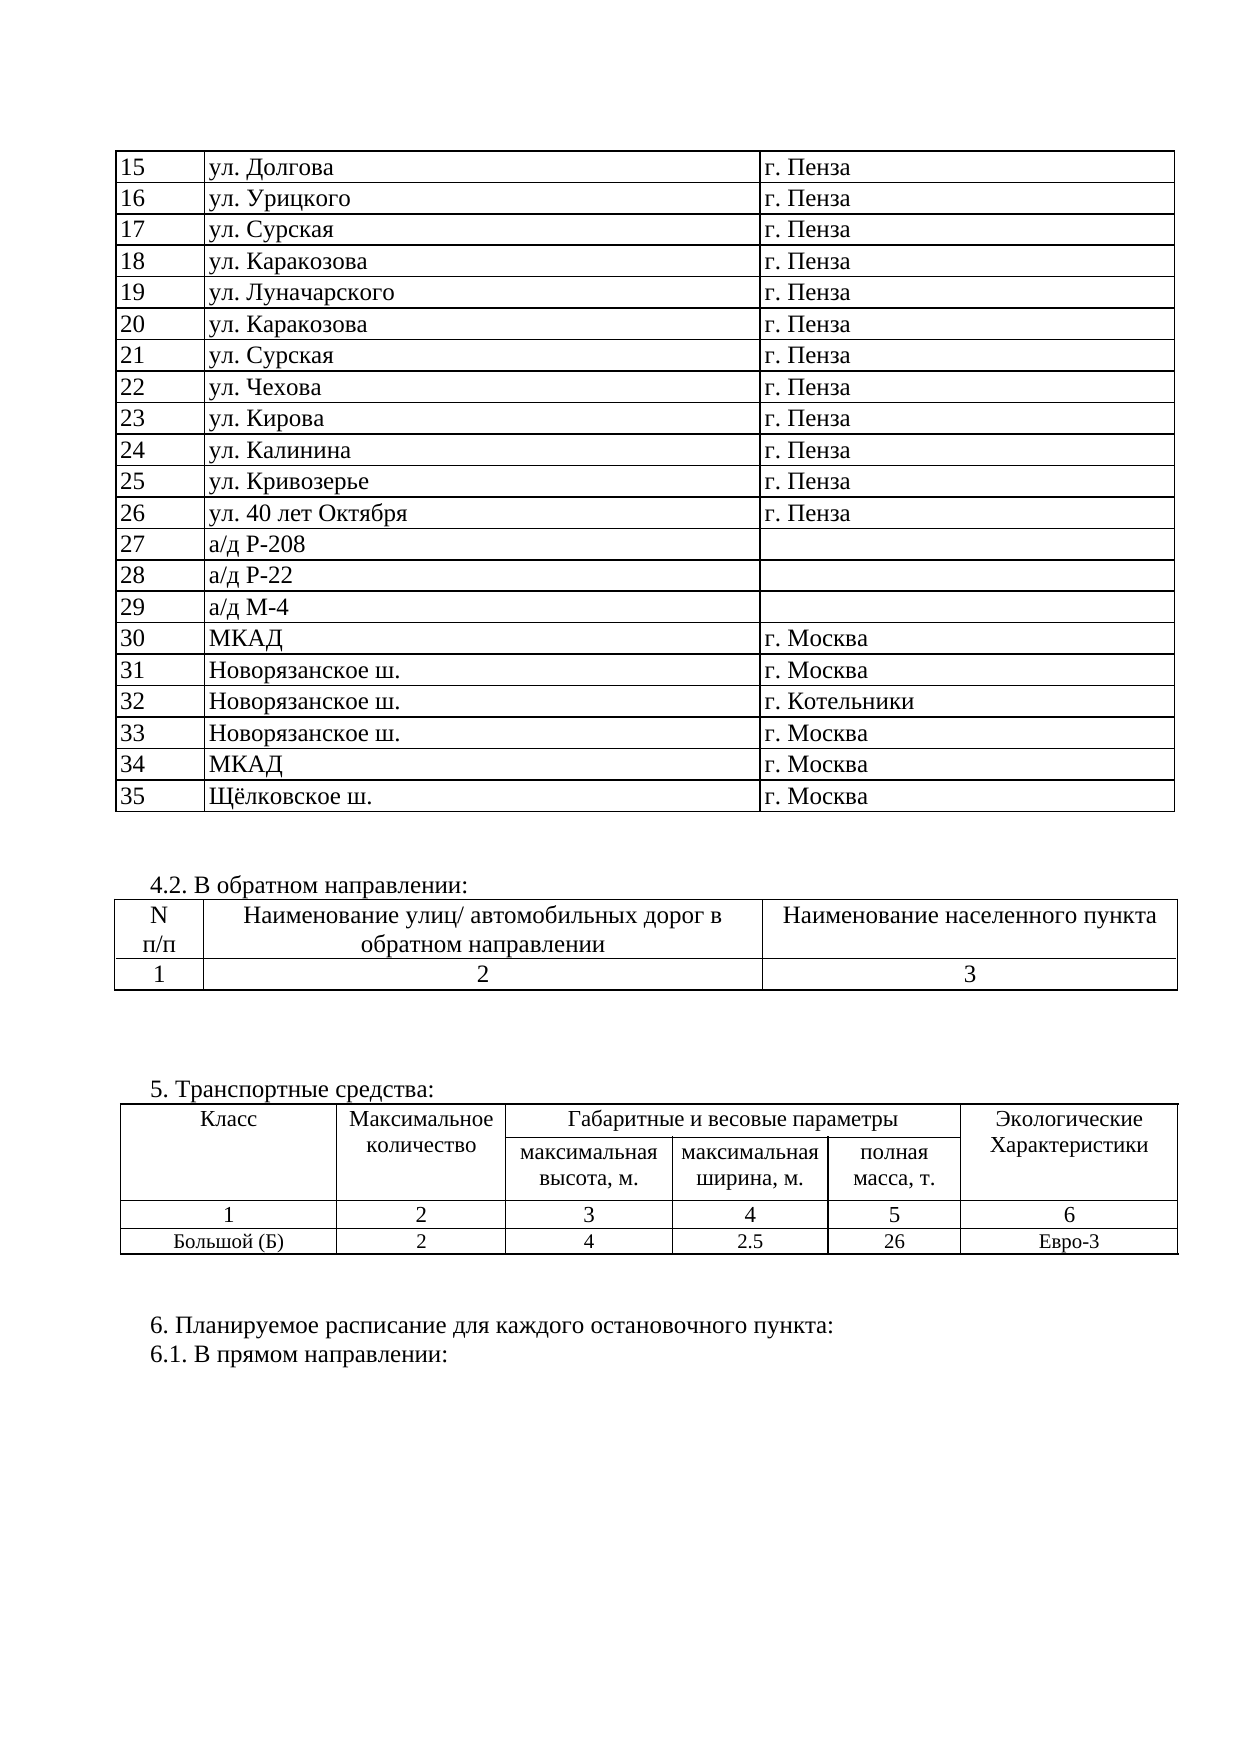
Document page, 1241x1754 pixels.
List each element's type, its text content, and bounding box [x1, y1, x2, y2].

text 6. Планируемое расписание для каждого остановочного пункта: [150, 1310, 1090, 1339]
table_cell г. Пенза [761, 183, 1174, 213]
table_cell Новорязанское ш. [205, 686, 759, 716]
table_cell 1 [115, 959, 203, 989]
text 5. Транспортные средства: [150, 1074, 1090, 1103]
table_cell 4 [673, 1201, 827, 1228]
table_cell ул. Чехова [205, 372, 759, 402]
text 6.1. В прямом направлении: [150, 1339, 1090, 1367]
table_cell г. Москва [761, 718, 1174, 748]
table_cell максимальная высота, м. [506, 1138, 672, 1200]
table_cell г. Пенза [761, 246, 1174, 276]
table_cell ул. Сурская [205, 215, 759, 244]
table_header Наименование населенного пункта [763, 900, 1177, 957]
table_cell г. Пенза [761, 372, 1174, 402]
table_cell 28 [117, 561, 204, 590]
table_header Класс [121, 1105, 336, 1200]
table_cell [761, 592, 1174, 622]
table_cell г. Пенза [761, 277, 1174, 307]
table_cell максимальная ширина, м. [673, 1138, 827, 1200]
table_cell Новорязанское ш. [205, 718, 759, 748]
table_cell ул. Кривозерье [205, 466, 759, 496]
table_cell 2 [337, 1201, 505, 1228]
table_cell МКАД [205, 623, 759, 653]
table_cell ул. Луначарского [205, 277, 759, 307]
table_cell 22 [117, 372, 204, 402]
table_cell 20 [117, 309, 204, 339]
table_cell 4 [506, 1229, 672, 1253]
table_header Максимальное количество [337, 1105, 505, 1200]
table_header Габаритные и весовые параметры [506, 1105, 960, 1136]
table_cell ул. Каракозова [205, 246, 759, 276]
table_cell 35 [117, 781, 204, 811]
table_cell 5 [829, 1201, 960, 1228]
table_cell [761, 561, 1174, 590]
table_cell а/д М-4 [205, 592, 759, 622]
table_cell 2 [337, 1229, 505, 1253]
table_cell Евро-3 [961, 1229, 1177, 1253]
table_cell г. Москва [761, 781, 1174, 811]
table_cell г. Пенза [761, 340, 1174, 370]
text 4.2. В обратном направлении: [150, 870, 1090, 898]
table_cell 19 [117, 277, 204, 307]
table_cell 27 [117, 529, 204, 559]
table_cell г. Москва [761, 623, 1174, 653]
table_cell ул. Кирова [205, 403, 759, 433]
table_cell 1 [121, 1201, 336, 1228]
table_cell 6 [961, 1201, 1177, 1228]
table_header Наименование улиц/ автомобильных дорог в обратном направлении [204, 900, 762, 957]
table_cell Новорязанское ш. [205, 655, 759, 685]
table_cell 3 [506, 1201, 672, 1228]
table_cell 16 [117, 183, 204, 213]
table_cell ул. Долгова [205, 152, 759, 181]
table_cell 3 [763, 958, 1177, 989]
table_cell г. Москва [761, 749, 1174, 779]
table_cell г. Пенза [761, 498, 1174, 527]
table_cell 26 [117, 498, 204, 527]
table_cell г. Москва [761, 655, 1174, 685]
table_cell 30 [117, 623, 204, 653]
table_cell ул. Сурская [205, 340, 759, 370]
table_cell г. Пенза [761, 309, 1174, 339]
table_cell 29 [117, 592, 204, 622]
table_cell Щёлковское ш. [205, 781, 759, 811]
table_cell г. Пенза [761, 435, 1174, 464]
table_cell [761, 529, 1174, 559]
table_cell г. Пенза [761, 215, 1174, 244]
table_cell ул. Урицкого [205, 183, 759, 213]
table_cell полная масса, т. [829, 1138, 960, 1200]
table_cell г. Котельники [761, 686, 1174, 716]
table_cell 18 [117, 246, 204, 276]
table_cell г. Пенза [761, 403, 1174, 433]
table_cell 33 [117, 718, 204, 748]
table_cell Большой (Б) [121, 1229, 336, 1253]
table_cell а/д Р-208 [205, 529, 759, 559]
table_cell ул. Каракозова [205, 309, 759, 339]
table_header Экологические Характеристики [961, 1105, 1177, 1200]
table_cell а/д Р-22 [205, 561, 759, 590]
table_cell 15 [117, 152, 204, 181]
table_cell 23 [117, 403, 204, 433]
table_cell 2 [204, 959, 762, 989]
table_cell 34 [117, 749, 204, 779]
table_cell г. Пенза [761, 152, 1174, 181]
table_cell ул. 40 лет Октября [205, 498, 759, 527]
table_cell 25 [117, 466, 204, 496]
table_cell МКАД [205, 749, 759, 779]
table_header N п/п [115, 900, 203, 957]
table_cell 24 [117, 435, 204, 464]
table_cell г. Пенза [761, 466, 1174, 496]
table_cell 21 [117, 340, 204, 370]
table_cell ул. Калинина [205, 435, 759, 464]
table_cell 26 [829, 1229, 960, 1253]
table_cell 17 [117, 215, 204, 244]
table_cell 2.5 [673, 1229, 827, 1253]
table_cell 31 [117, 655, 204, 685]
table_cell 32 [117, 686, 204, 716]
